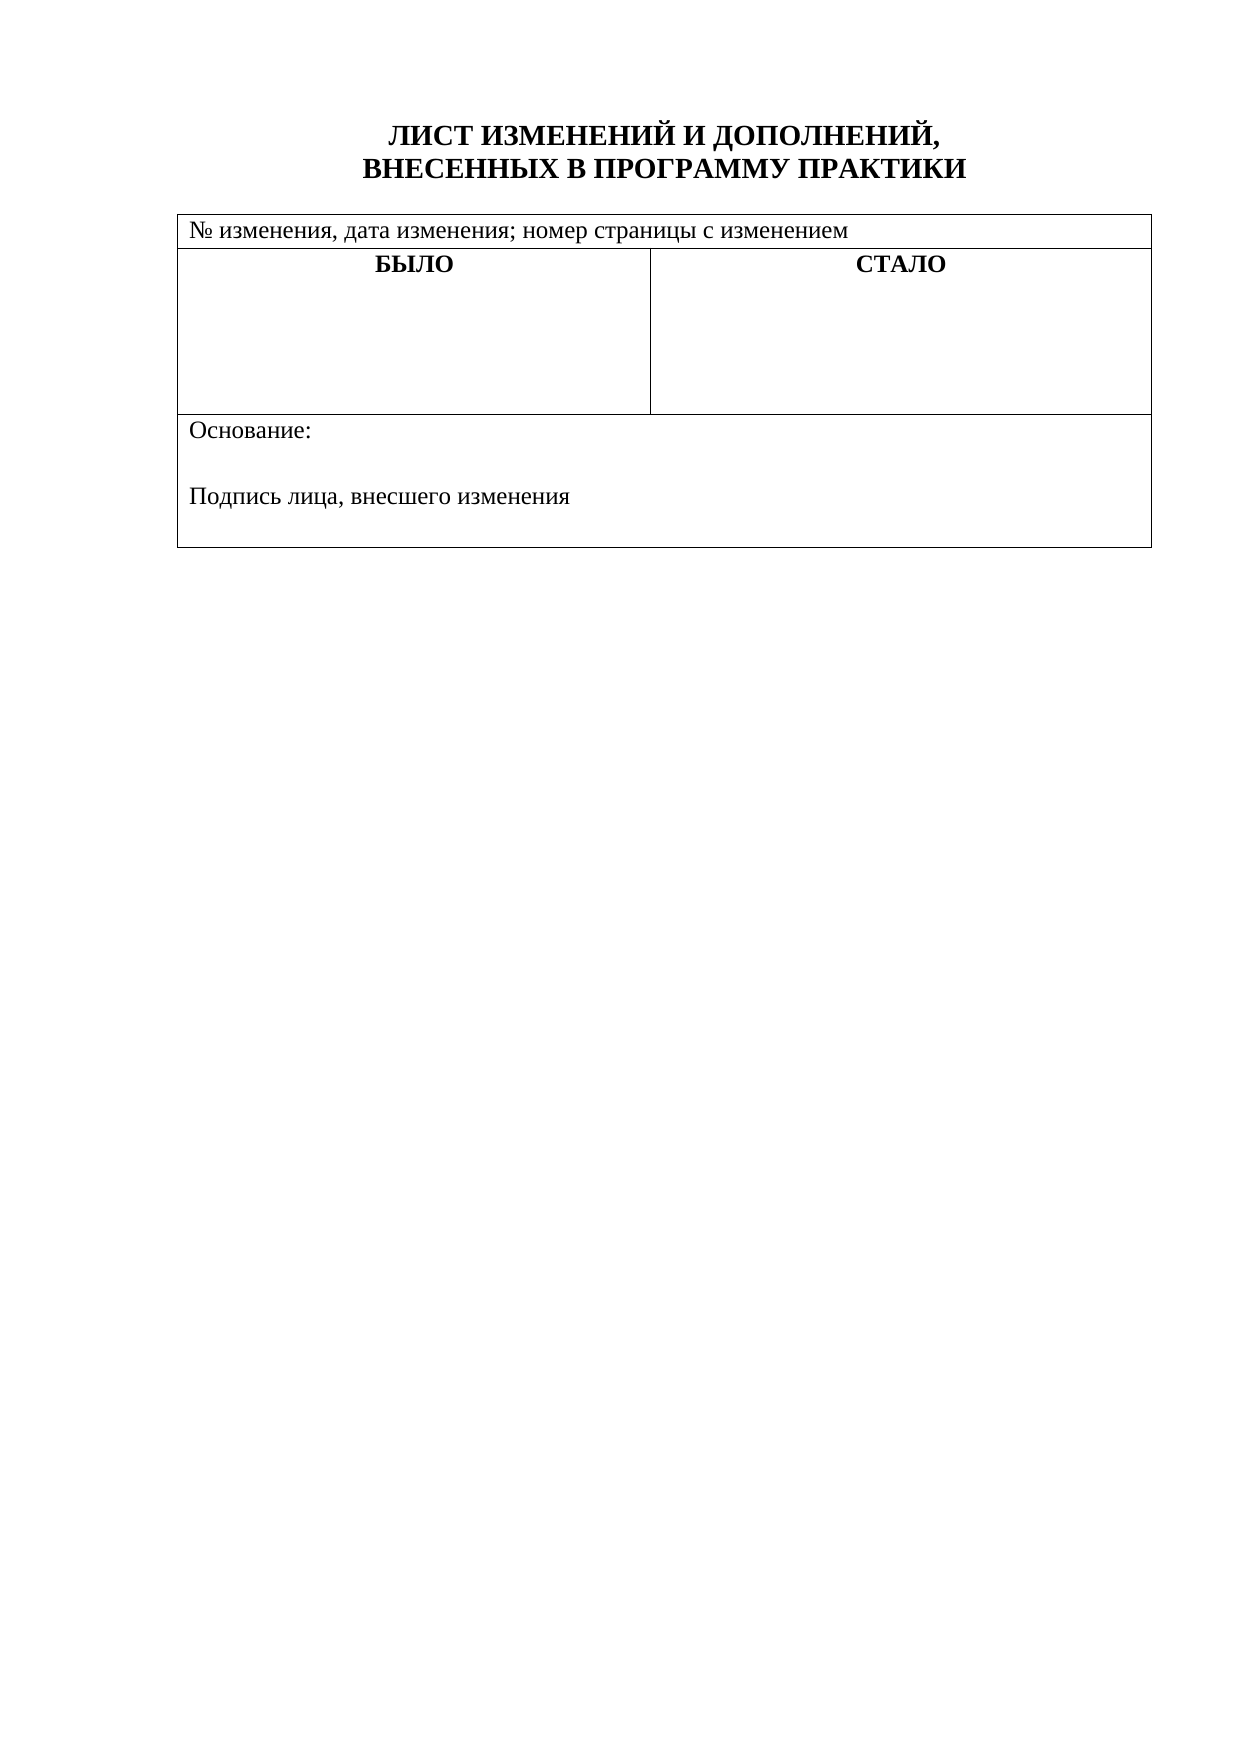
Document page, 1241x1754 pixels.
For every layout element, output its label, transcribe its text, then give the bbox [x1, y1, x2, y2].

table_cell БЫЛО [178, 249, 650, 414]
text ВНЕСЕННЫХ В ПРОГРАММУ ПРАКТИКИ [177, 152, 1152, 185]
table_cell СТАЛО [651, 249, 1151, 414]
table_cell Основание: Подпись лица, внесшего изменения [178, 415, 1151, 547]
table_header № изменения, дата изменения; номер страницы с изменением [178, 215, 1151, 248]
text ЛИСТ ИЗМЕНЕНИЙ И ДОПОЛНЕНИЙ, [177, 118, 1152, 152]
